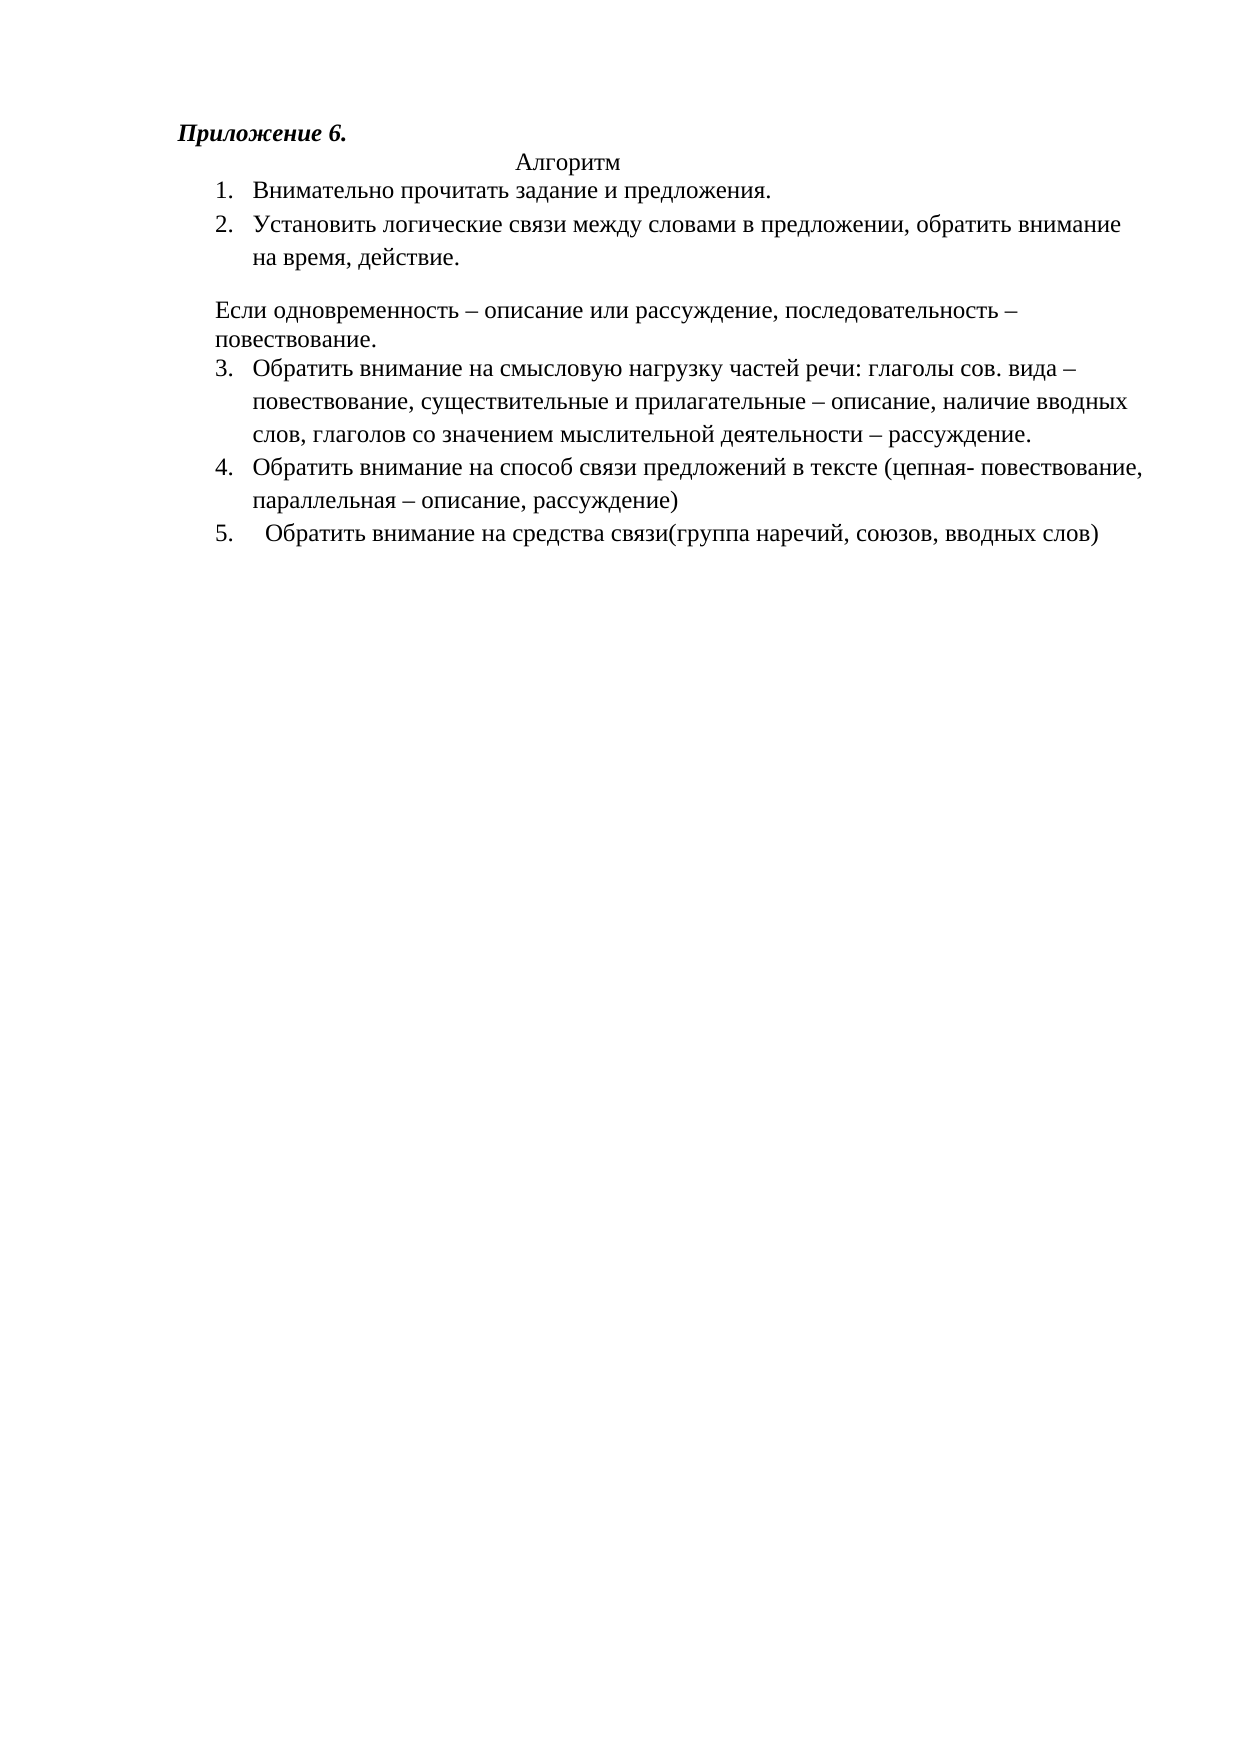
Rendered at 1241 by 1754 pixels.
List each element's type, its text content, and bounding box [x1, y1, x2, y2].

list Установить логические связи между словами в предложении, обратить внимание на время, действие. [215, 209, 1152, 270]
list Обратить внимание на смысловую нагрузку частей речи: глаголы сов. вида – повествование, существительные и прилагательные – описание, наличие вводных слов, глаголов со значением мыслительной деятельности – рассуждение. [215, 353, 1152, 448]
list Внимательно прочитать задание и предложения. [215, 176, 1152, 204]
text Если одновременность – описание или рассуждение, последовательность – повествование. [215, 296, 1152, 353]
list Обратить внимание на способ связи предложений в тексте (цепная- повествование, параллельная – описание, рассуждение) [215, 452, 1152, 514]
text Алгоритм [177, 147, 1152, 176]
list Обратить внимание на средства связи(группа наречий, союзов, вводных слов) [215, 518, 1152, 547]
text Приложение 6. [177, 118, 1152, 147]
